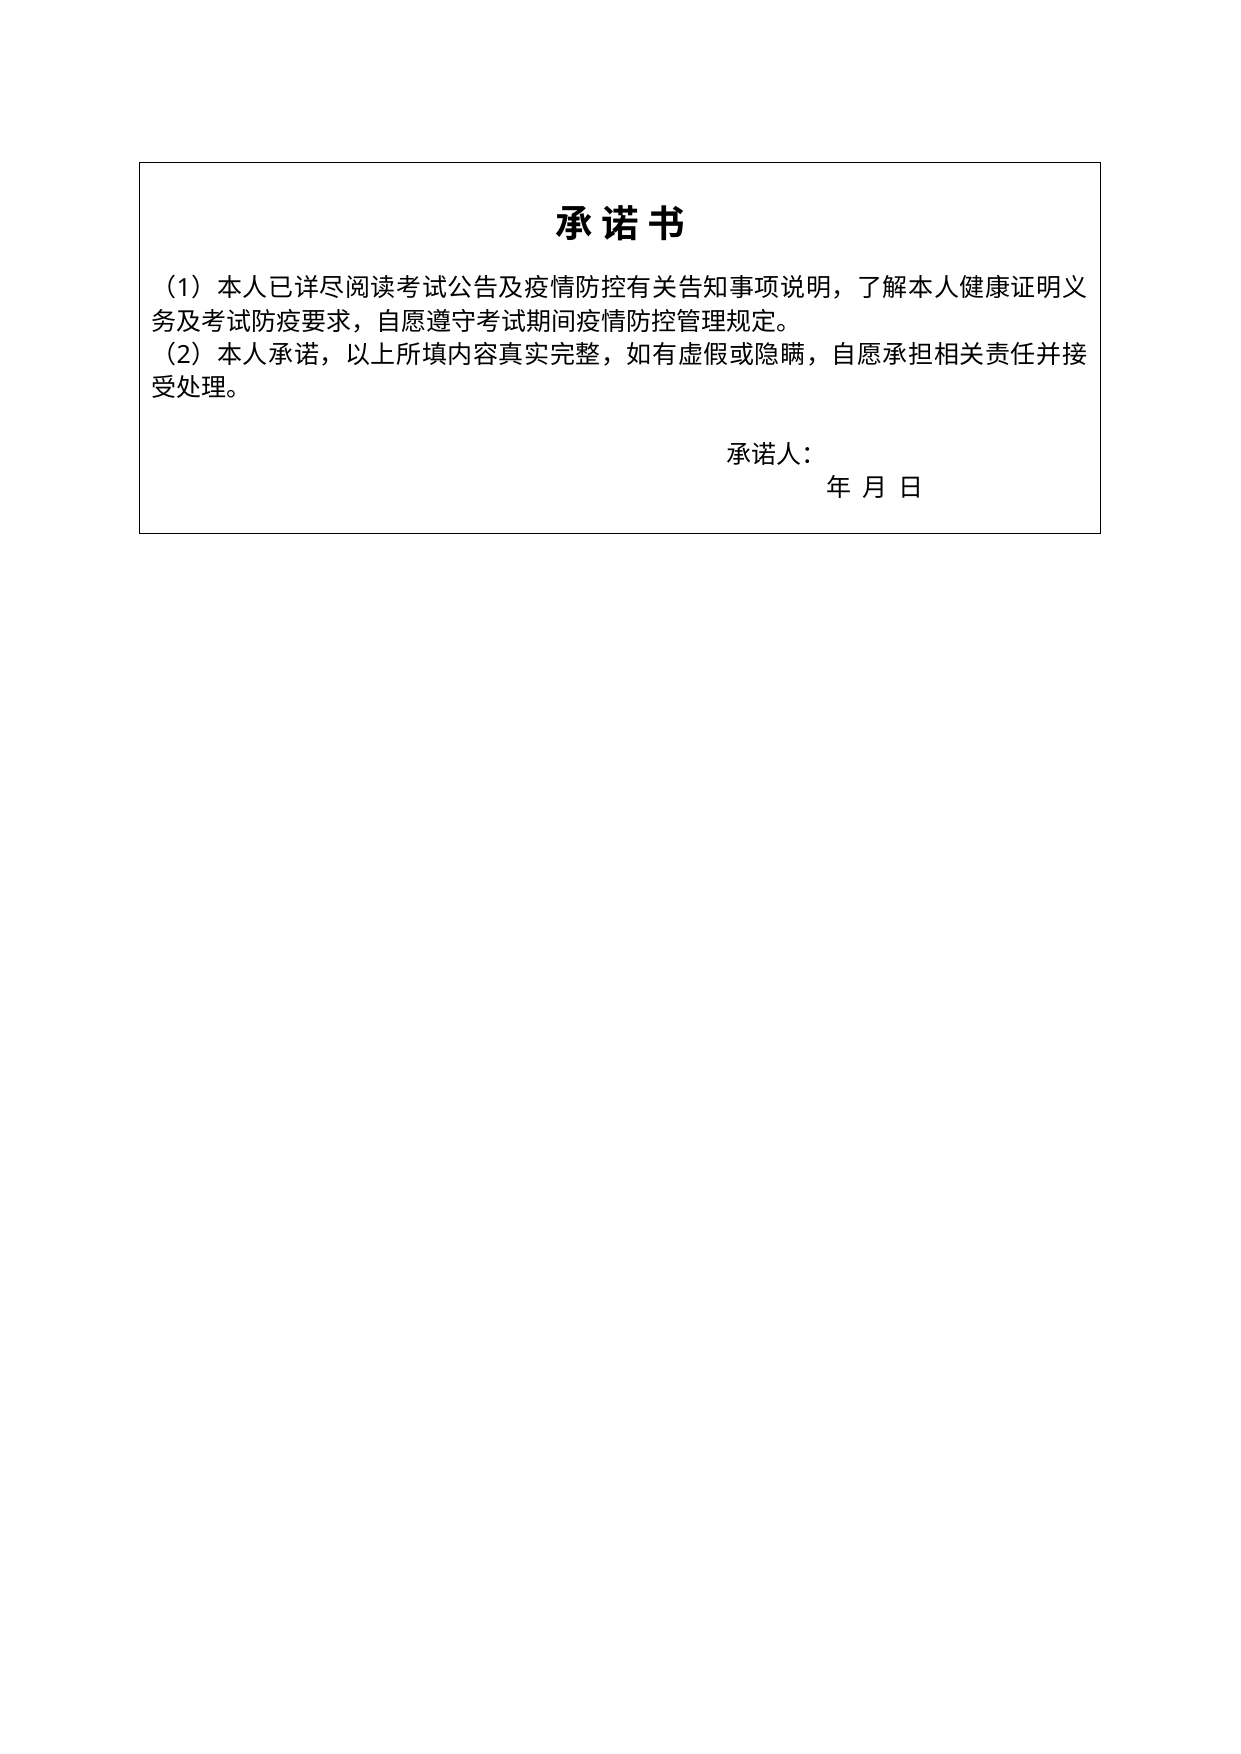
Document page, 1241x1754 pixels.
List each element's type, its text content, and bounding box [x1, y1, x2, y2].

table_cell 承 诺 书 （1）本人已详尽阅读考试公告及疫情防控有关告知事项说明，了解本人健康证明义务及考试防疫要求，自愿遵守考试期间疫情防控管理规定。 （2）本人承诺，以上所填内容真实完整，如有虚假或隐瞒，自愿承担相关责任并接受处理。 承诺人： 年 月 日 [140, 163, 1100, 533]
